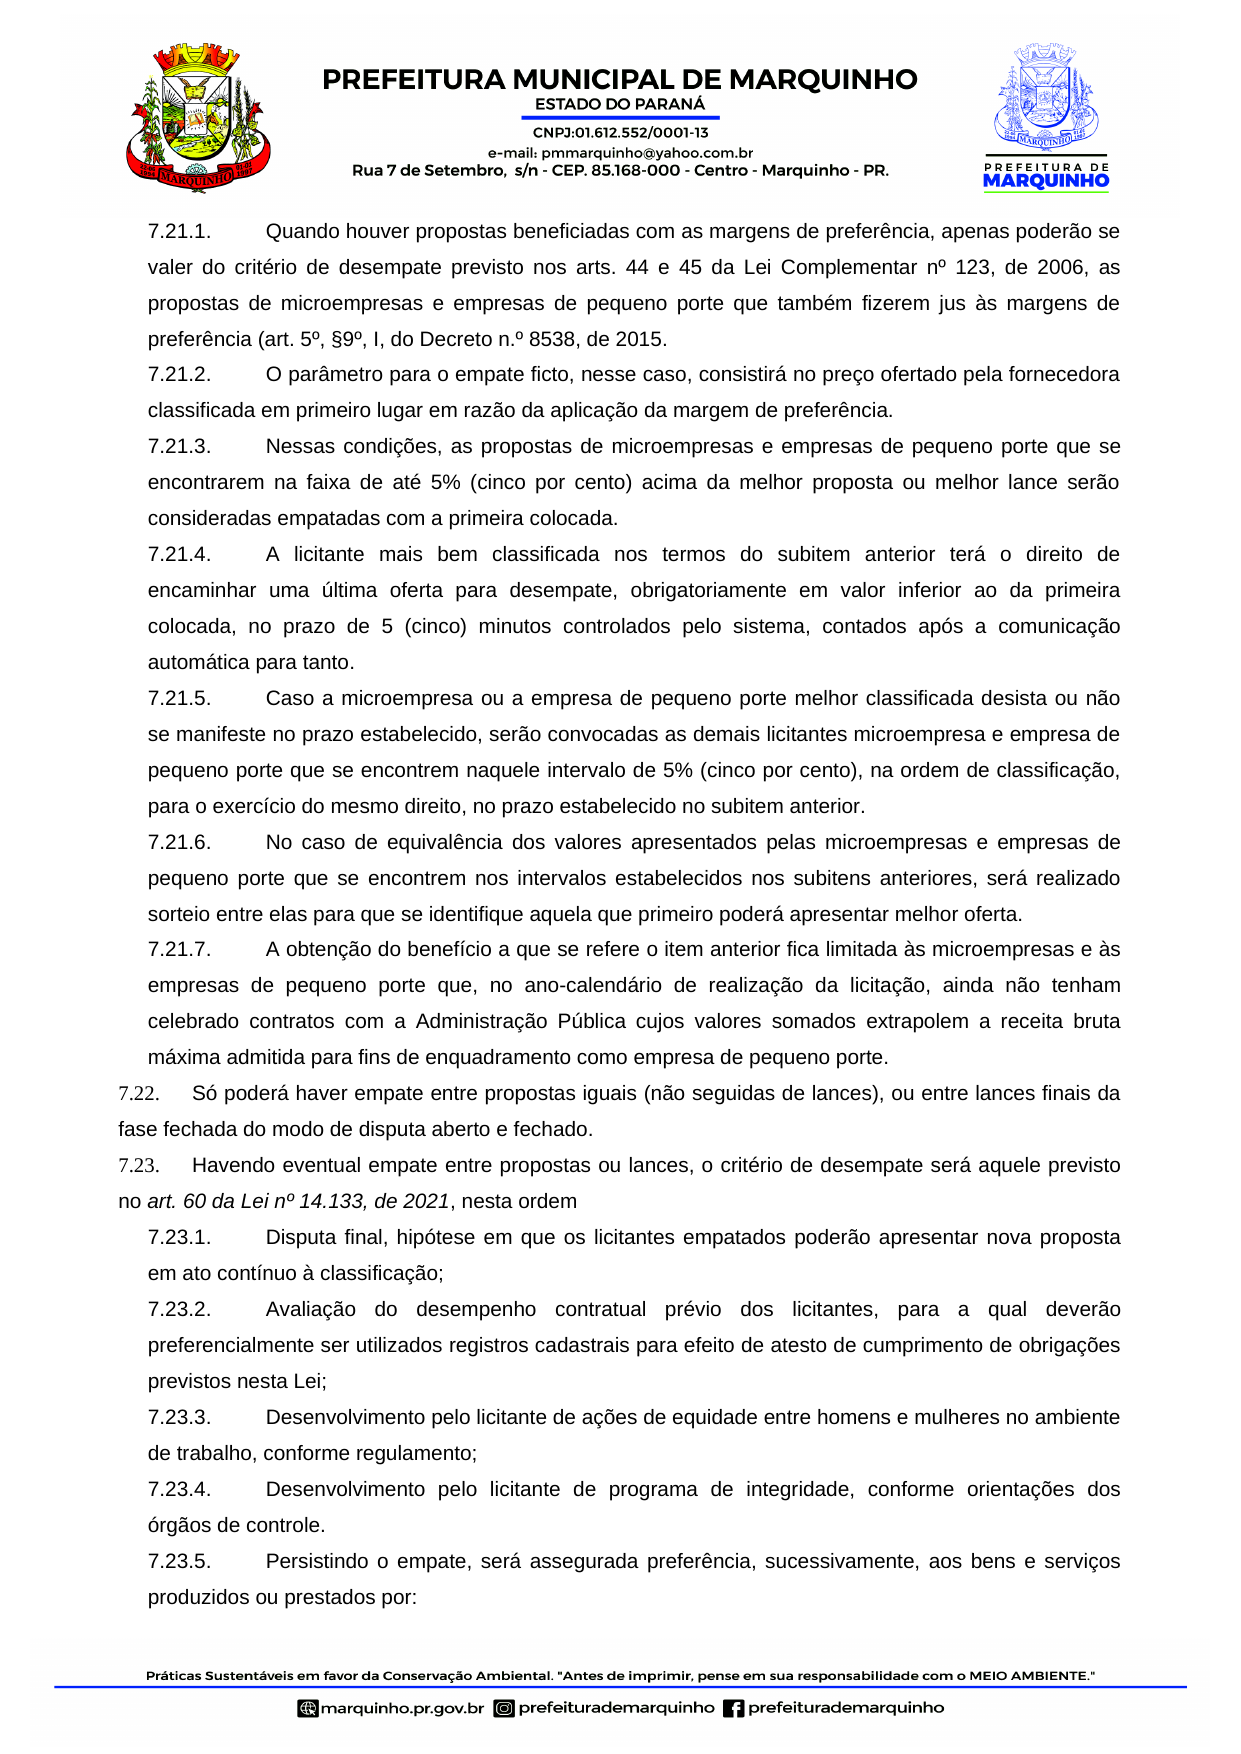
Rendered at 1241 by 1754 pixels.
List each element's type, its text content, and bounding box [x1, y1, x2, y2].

text No caso de equivalência dos valores apresentados pelas microempresas e empresas de pequeno porte que se encontrem nos intervalos estabelecidos nos subitens anteriores, será realizado sorteio entre elas para que se identifique aquela que primeiro poderá apresentar melhor oferta. [148, 829, 1122, 925]
text Disputa final, hipótese em que os licitantes empatados poderão apresentar nova proposta em ato contínuo à classificação; [148, 1225, 1122, 1285]
text Desenvolvimento pelo licitante de ações de equidade entre homens e mulheres no ambiente de trabalho, conforme regulamento; [148, 1405, 1122, 1465]
text Havendo eventual empate entre propostas ou lances, o critério de desempate será aquele previsto no art. 60 da Lei nº 14.133, de 2021, nesta ordem [118, 1153, 1122, 1213]
text Caso a microempresa ou a empresa de pequeno porte melhor classificada desista ou não se manifeste no prazo estabelecido, serão convocadas as demais licitantes microempresa e empresa de pequeno porte que se encontrem naquele intervalo de 5% (cinco por cento), na ordem de classificação, para o exercício do mesmo direito, no prazo estabelecido no subitem anterior. [148, 686, 1122, 817]
text O parâmetro para o empate ficto, nesse caso, consistirá no preço ofertado pela fornecedora classificada em primeiro lugar em razão da aplicação da margem de preferência. [148, 362, 1122, 422]
text Avaliação do desempenho contratual prévio dos licitantes, para a qual deverão preferencialmente ser utilizados registros cadastrais para efeito de atesto de cumprimento de obrigações previstos nesta Lei; [148, 1297, 1122, 1393]
text Persistindo o empate, será assegurada preferência, sucessivamente, aos bens e serviços produzidos ou prestados por: [148, 1549, 1122, 1608]
picture [30, 1638, 1210, 1747]
text Só poderá haver empate entre propostas iguais (não seguidas de lances), ou entre lances finais da fase fechada do modo de disputa aberto e fechado. [118, 1081, 1122, 1141]
text Quando houver propostas beneficiadas com as margens de preferência, apenas poderão se valer do critério de desempate previsto nos arts. 44 e 45 da Lei Complementar nº 123, de 2006, as propostas de microempresas e empresas de pequeno porte que também fizerem jus às margens de preferência (art. 5º, §9º, I, do Decreto n.º 8538, de 2015. [148, 218, 1122, 350]
text A obtenção do benefício a que se refere o item anterior fica limitada às microempresas e às empresas de pequeno porte que, no ano-calendário de realização da licitação, ainda não tenham celebrado contratos com a Administração Pública cujos valores somados extrapolem a receita bruta máxima admitida para fins de enquadramento como empresa de pequeno porte. [148, 937, 1122, 1069]
text Desenvolvimento pelo licitante de programa de integridade, conforme orientações dos órgãos de controle. [148, 1477, 1122, 1537]
picture [60, 14, 1181, 218]
text Nessas condições, as propostas de microempresas e empresas de pequeno porte que se encontrarem na faixa de até 5% (cinco por cento) acima da melhor proposta ou melhor lance serão consideradas empatadas com a primeira colocada. [148, 434, 1122, 530]
text A licitante mais bem classificada nos termos do subitem anterior terá o direito de encaminhar uma última oferta para desempate, obrigatoriamente em valor inferior ao da primeira colocada, no prazo de 5 (cinco) minutos controlados pelo sistema, contados após a comunicação automática para tanto. [148, 542, 1122, 674]
